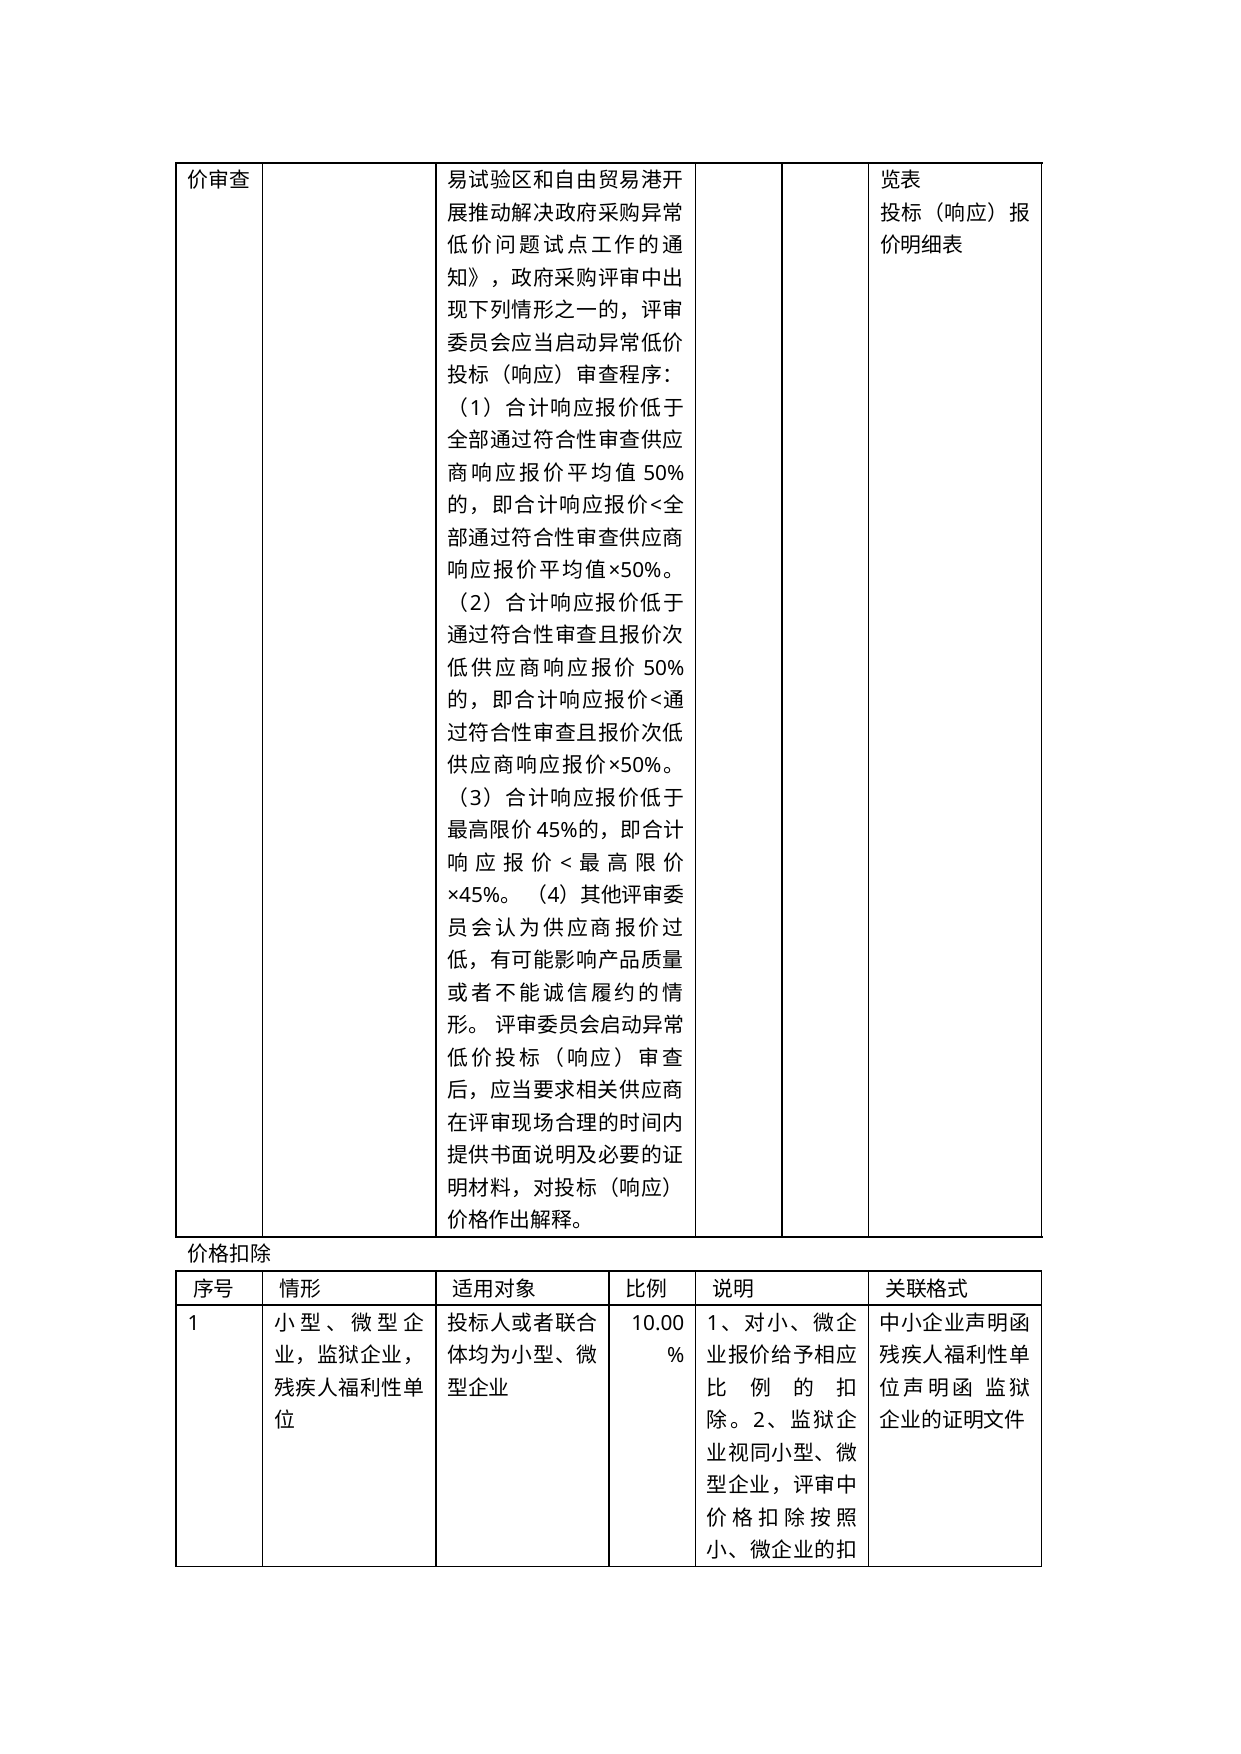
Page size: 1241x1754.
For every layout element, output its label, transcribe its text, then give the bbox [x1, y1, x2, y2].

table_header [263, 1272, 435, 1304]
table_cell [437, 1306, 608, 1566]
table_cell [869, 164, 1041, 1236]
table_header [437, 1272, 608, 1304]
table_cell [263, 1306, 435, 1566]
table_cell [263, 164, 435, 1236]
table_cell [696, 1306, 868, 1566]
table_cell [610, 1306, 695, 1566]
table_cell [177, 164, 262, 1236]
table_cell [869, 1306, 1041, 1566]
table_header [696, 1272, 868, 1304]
text 价格扣除 [187, 1238, 1053, 1270]
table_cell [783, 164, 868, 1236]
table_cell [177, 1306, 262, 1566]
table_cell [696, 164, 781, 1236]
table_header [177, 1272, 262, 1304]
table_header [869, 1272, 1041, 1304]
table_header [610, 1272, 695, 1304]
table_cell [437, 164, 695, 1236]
